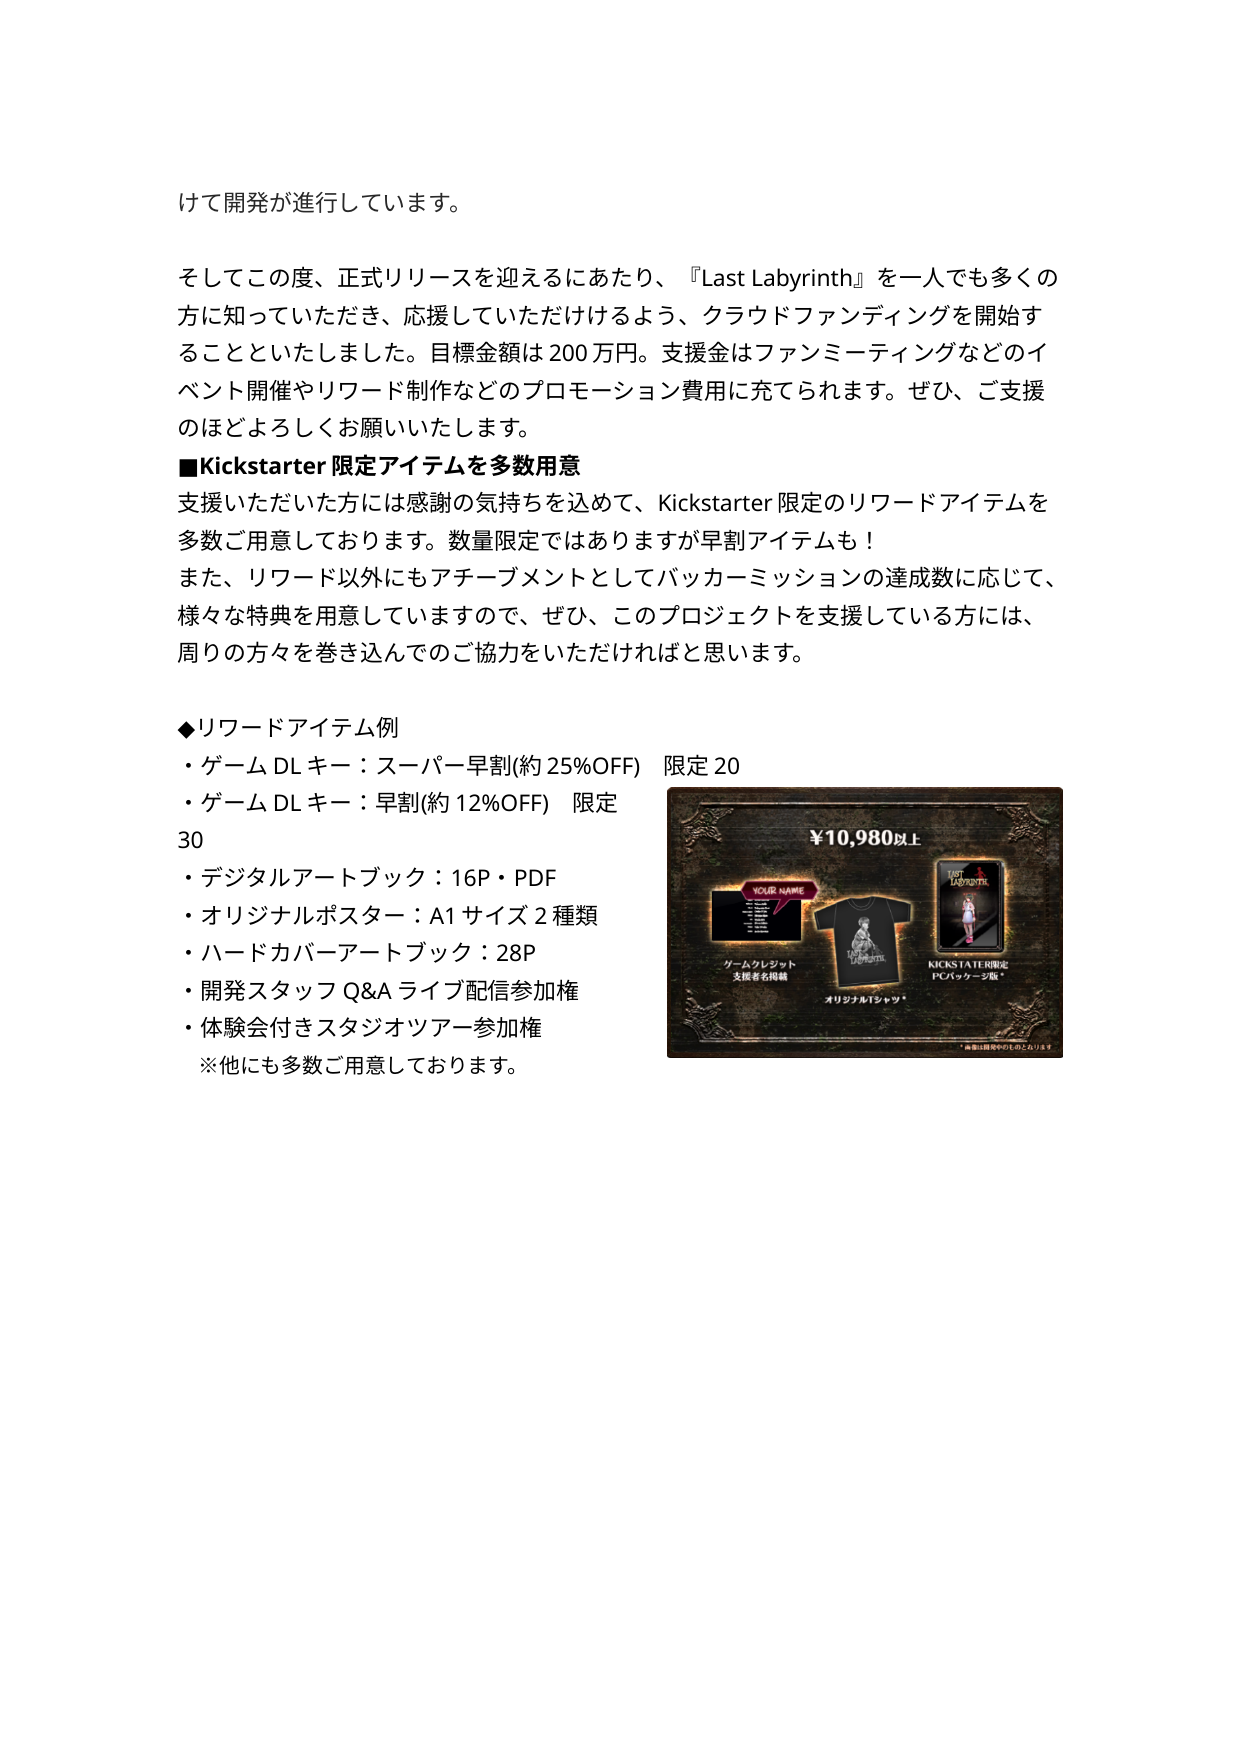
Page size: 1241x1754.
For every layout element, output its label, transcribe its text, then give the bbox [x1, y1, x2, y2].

text ・ハードカバーアートブック：28P [177, 933, 667, 971]
text ・オリジナルポスター：A1サイズ2種類 [177, 896, 667, 933]
picture [667, 787, 1063, 1058]
text 支援いただいた方には感謝の気持ちを込めて、Kickstarter限定のリワードアイテムを多数ご用意しております。数量限定ではありますが早割アイテムも！ [177, 483, 1063, 558]
text また、リワード以外にもアチーブメントとしてバッカーミッションの達成数に応じて、様々な特典を用意していますので、ぜひ、このプロジェクトを支援している方には、周りの方々を巻き込んでのご協力をいただければと思います。 [177, 558, 1063, 671]
text ・体験会付きスタジオツアー参加権 [177, 1008, 667, 1046]
text ■Kickstarter限定アイテムを多数用意 [177, 446, 1063, 483]
text そしてこの度、正式リリースを迎えるにあたり、『Last Labyrinth』を一人でも多くの方に知っていただき、応援していただけけるよう、クラウドファンディングを開始することといたしました。目標金額は200万円。支援金はファンミーティングなどのイベント開催やリワード制作などのプロモーション費用に充てられます。ぜひ、ご支援のほどよろしくお願いいたします。 [177, 258, 1063, 446]
text ・ゲームDLキー：早割(約12%OFF) 限定30 [177, 783, 1063, 858]
text ◆リワードアイテム例 [177, 671, 1063, 746]
text ・ゲームDLキー：スーパー早割(約25%OFF) 限定20 [177, 746, 1063, 783]
text ・開発スタッフQ&Aライブ配信参加権 [177, 971, 667, 1008]
text ・デジタルアートブック：16P・PDF [177, 858, 667, 896]
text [177, 183, 1063, 221]
text ※他にも多数ご用意しております。 [177, 1046, 1063, 1083]
